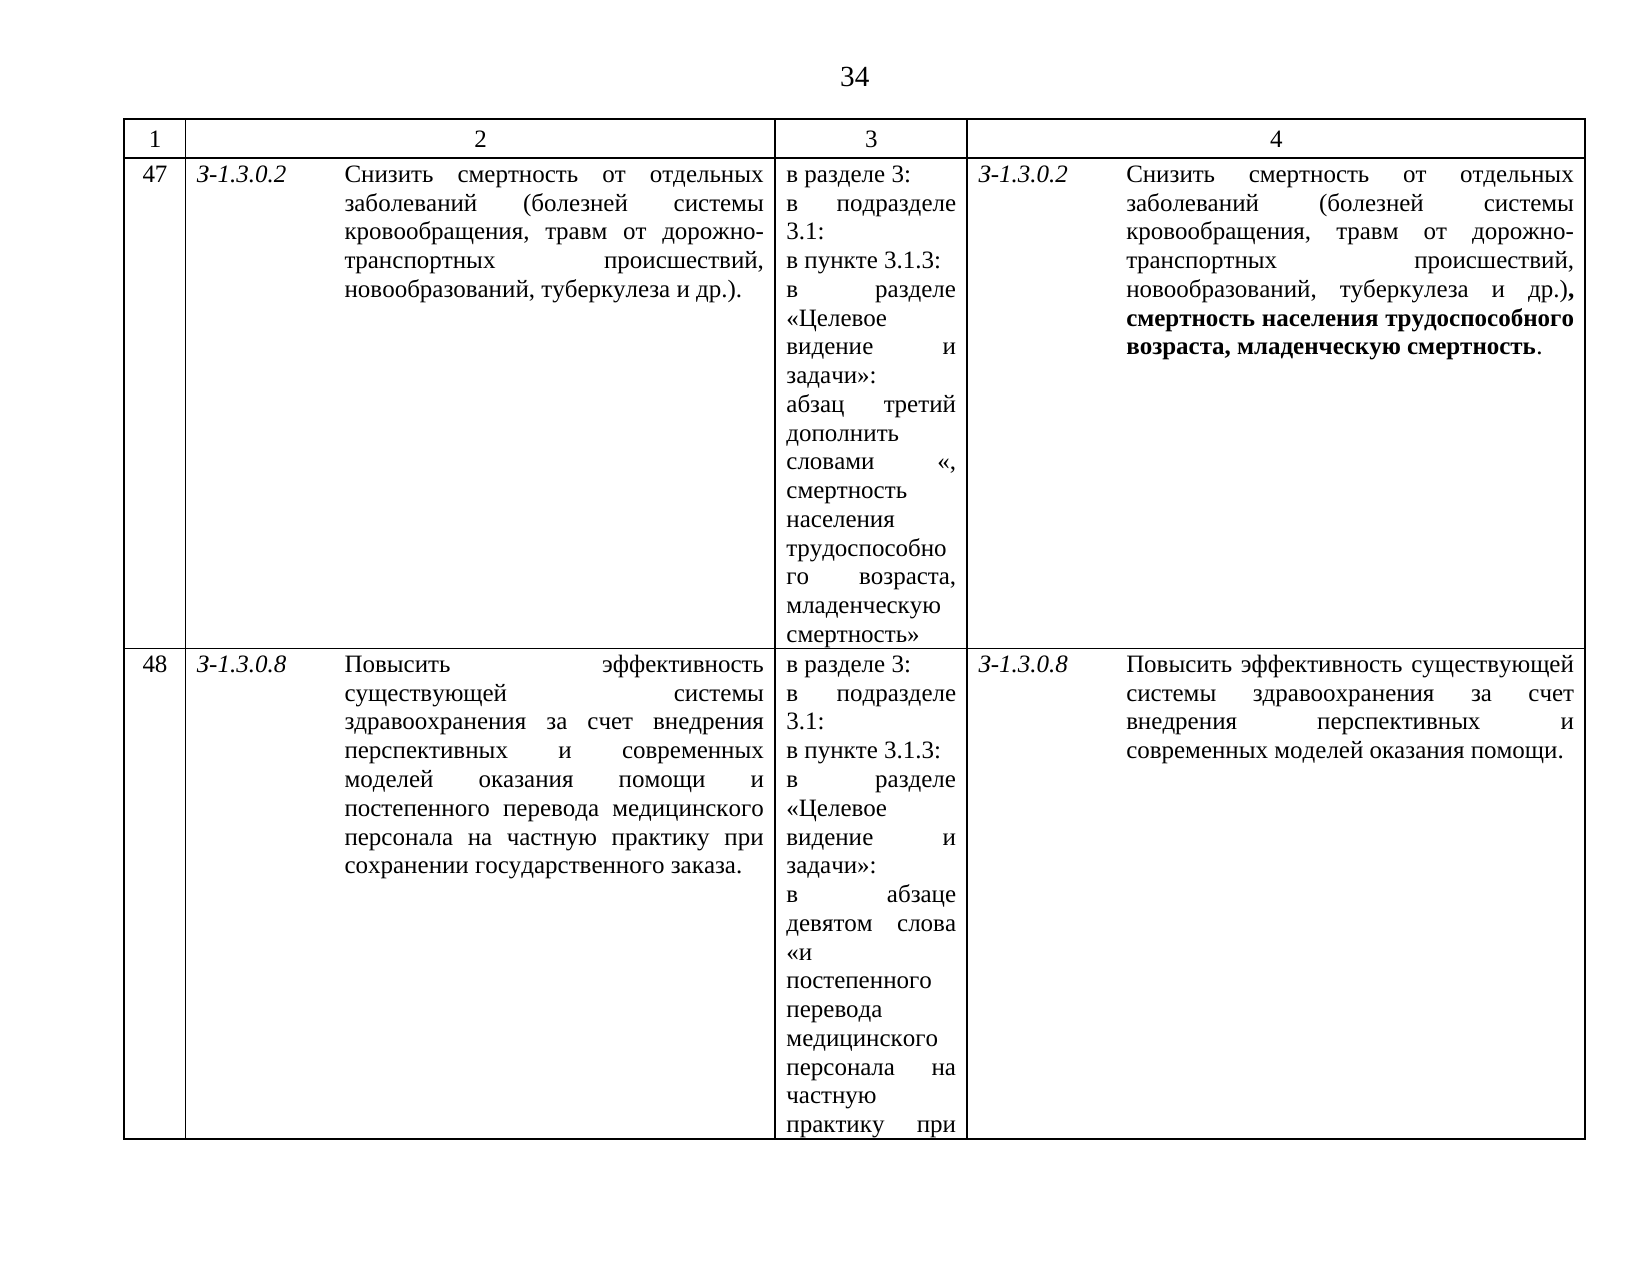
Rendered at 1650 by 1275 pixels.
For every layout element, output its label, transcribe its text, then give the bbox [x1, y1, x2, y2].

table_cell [776, 649, 966, 1138]
table_cell [125, 159, 185, 648]
table_cell в разделе 3: в подразделе 3.1: в пункте 3.1.3: в разделе «Целевое видение и задачи»: абзац третий дополнить словами «, смертность населения трудоспособного возраста, младенческую смертность» [776, 159, 966, 648]
table_cell З-1.3.0.2 Снизить смертность от отдельных заболеваний (болезней системы кровообращения, травм от дорожно-транспортных происшествий, новообразований, туберкулеза и др.). [186, 159, 774, 648]
table_header 3 [776, 120, 966, 157]
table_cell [186, 649, 774, 1138]
table_cell З-1.3.0.2 Снизить смертность от отдельных заболеваний (болезней системы кровообращения, травм от дорожно-транспортных происшествий, новообразований, туберкулеза и др.), смертность населения трудоспособного возраста, младенческую смертность. [968, 159, 1584, 648]
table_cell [968, 649, 1584, 1138]
table_header 4 [968, 120, 1584, 157]
table_header 2 [186, 120, 774, 157]
table_header 1 [125, 120, 185, 157]
table_cell [125, 649, 185, 1138]
